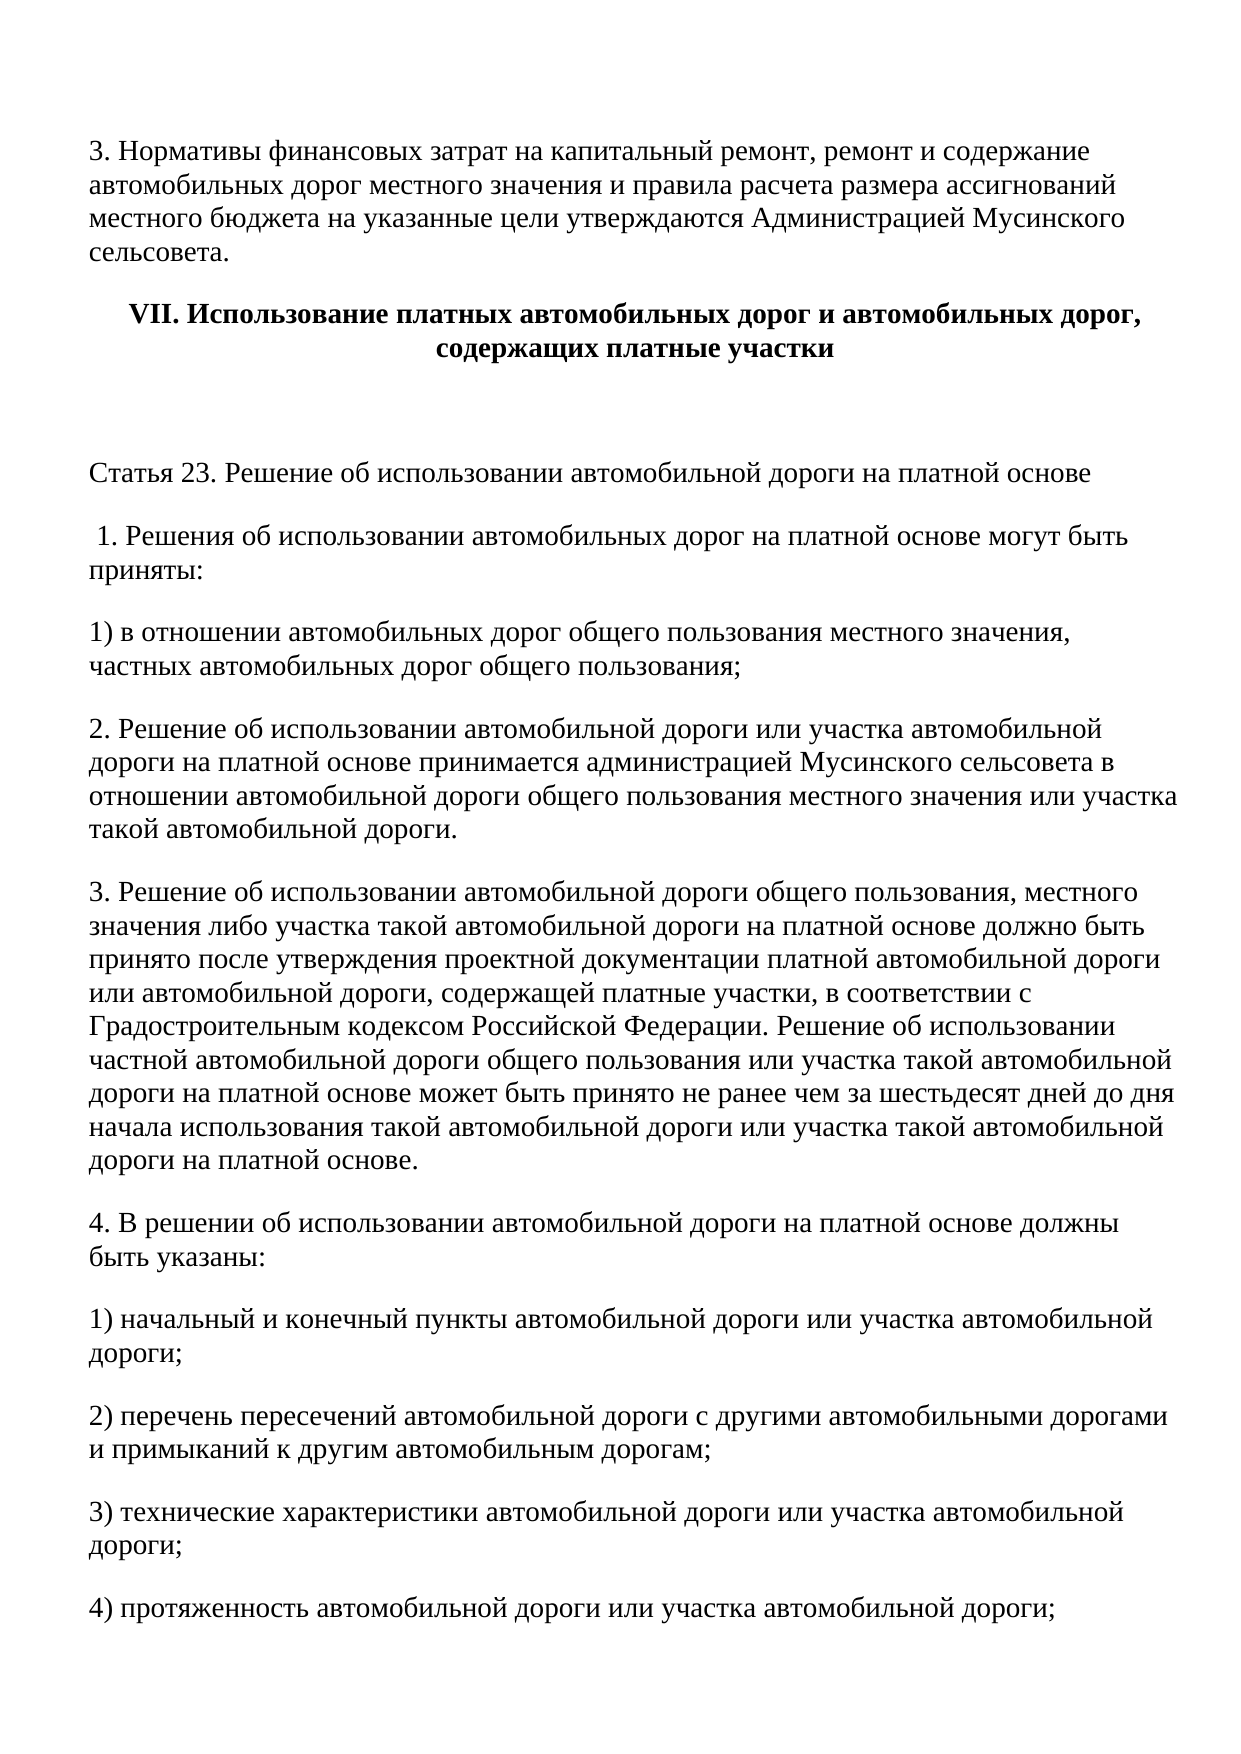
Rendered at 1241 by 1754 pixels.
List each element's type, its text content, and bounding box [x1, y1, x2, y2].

text 3) технические характеристики автомобильной дороги или участка автомобильной дороги; [89, 1494, 1181, 1561]
text 3. Нормативы финансовых затрат на капитальный ремонт, ремонт и содержание автомобильных дорог местного значения и правила расчета размера ассигнований местного бюджета на указанные цели утверждаются Администрацией Мусинского сельсовета. [89, 133, 1181, 267]
text Статья 23. Решение об использовании автомобильной дороги на платной основе [89, 456, 1181, 489]
text 3. Решение об использовании автомобильной дороги общего пользования, местного значения либо участка такой автомобильной дороги на платной основе должно быть принято после утверждения проектной документации платной автомобильной дороги или автомобильной дороги, содержащей платные участки, в соответствии с Градостроительным кодексом Российской Федерации. Решение об использовании частной автомобильной дороги общего пользования или участка такой автомобильной дороги на платной основе может быть принято не ранее чем за шестьдесят дней до дня начала использования такой автомобильной дороги или участка такой автомобильной дороги на платной основе. [89, 874, 1181, 1176]
text 2) перечень пересечений автомобильной дороги с другими автомобильными дорогами и примыканий к другим автомобильным дорогам; [89, 1398, 1181, 1465]
text 1. Решения об использовании автомобильных дорог на платной основе могут быть приняты: [89, 518, 1181, 585]
text VII. Использование платных автомобильных дорог и автомобильных дорог, содержащих платные участки [89, 297, 1181, 364]
text 4. В решении об использовании автомобильной дороги на платной основе должны быть указаны: [89, 1205, 1181, 1272]
text 1) в отношении автомобильных дорог общего пользования местного значения, частных автомобильных дорог общего пользования; [89, 614, 1181, 682]
text 4) протяженность автомобильной дороги или участка автомобильной дороги; [89, 1590, 1181, 1624]
text 2. Решение об использовании автомобильной дороги или участка автомобильной дороги на платной основе принимается администрацией Мусинского сельсовета в отношении автомобильной дороги общего пользования местного значения или участка такой автомобильной дороги. [89, 711, 1181, 845]
text 1) начальный и конечный пункты автомобильной дороги или участка автомобильной дороги; [89, 1301, 1181, 1368]
